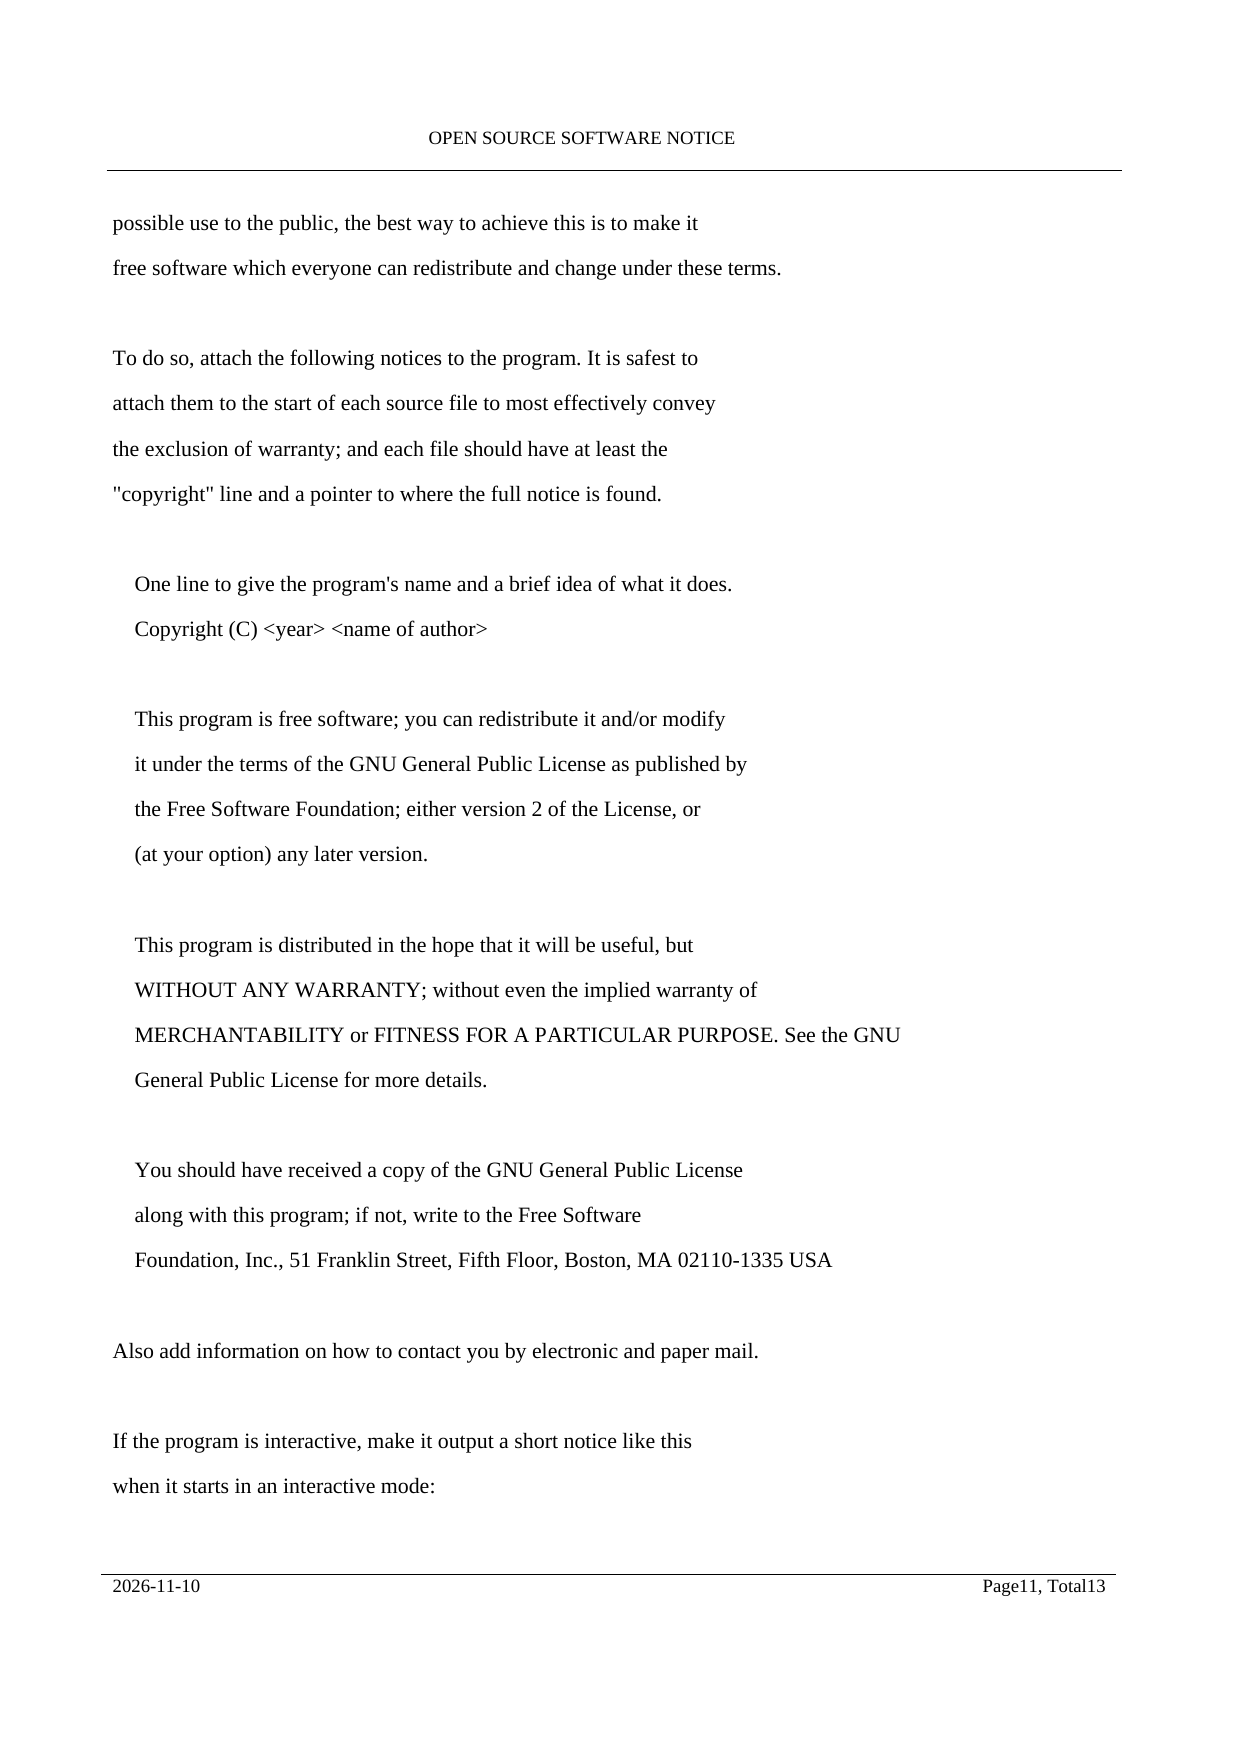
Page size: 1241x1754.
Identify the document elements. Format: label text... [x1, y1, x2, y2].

text Also add information on how to contact you by electronic and paper mail. [112, 1334, 1128, 1366]
text the exclusion of warranty; and each file should have at least the [112, 432, 1128, 464]
text along with this program; if not, write to the Free Software [112, 1199, 1128, 1231]
text MERCHANTABILITY or FITNESS FOR A PARTICULAR PURPOSE. See the GNU [112, 1018, 1128, 1051]
text You should have received a copy of the GNU General Public License [112, 1153, 1128, 1186]
text General Public License for more details. [112, 1063, 1128, 1096]
text it under the terms of the GNU General Public License as published by [112, 748, 1128, 780]
text possible use to the public, the best way to achieve this is to make it [112, 206, 1128, 239]
text To do so, attach the following notices to the program. It is safest to [112, 342, 1128, 374]
text when it starts in an interactive mode: [112, 1469, 1128, 1502]
text attach them to the start of each source file to most effectively convey [112, 387, 1128, 419]
text (at your option) any later version. [112, 838, 1128, 870]
text This program is free software; you can redistribute it and/or modify [112, 702, 1128, 735]
text "copyright" line and a pointer to where the full notice is found. [112, 477, 1128, 509]
text the Free Software Foundation; either version 2 of the License, or [112, 793, 1128, 825]
text free software which everyone can redistribute and change under these terms. [112, 251, 1128, 284]
text If the program is interactive, make it output a short notice like this [112, 1424, 1128, 1457]
text This program is distributed in the hope that it will be useful, but [112, 928, 1128, 961]
text Foundation, Inc., 51 Franklin Street, Fifth Floor, Boston, MA 02110-1335 USA [112, 1244, 1128, 1276]
text WITHOUT ANY WARRANTY; without even the implied warranty of [112, 973, 1128, 1006]
text Copyright (C) <year> <name of author> [112, 612, 1128, 645]
text One line to give the program's name and a brief idea of what it does. [112, 567, 1128, 600]
